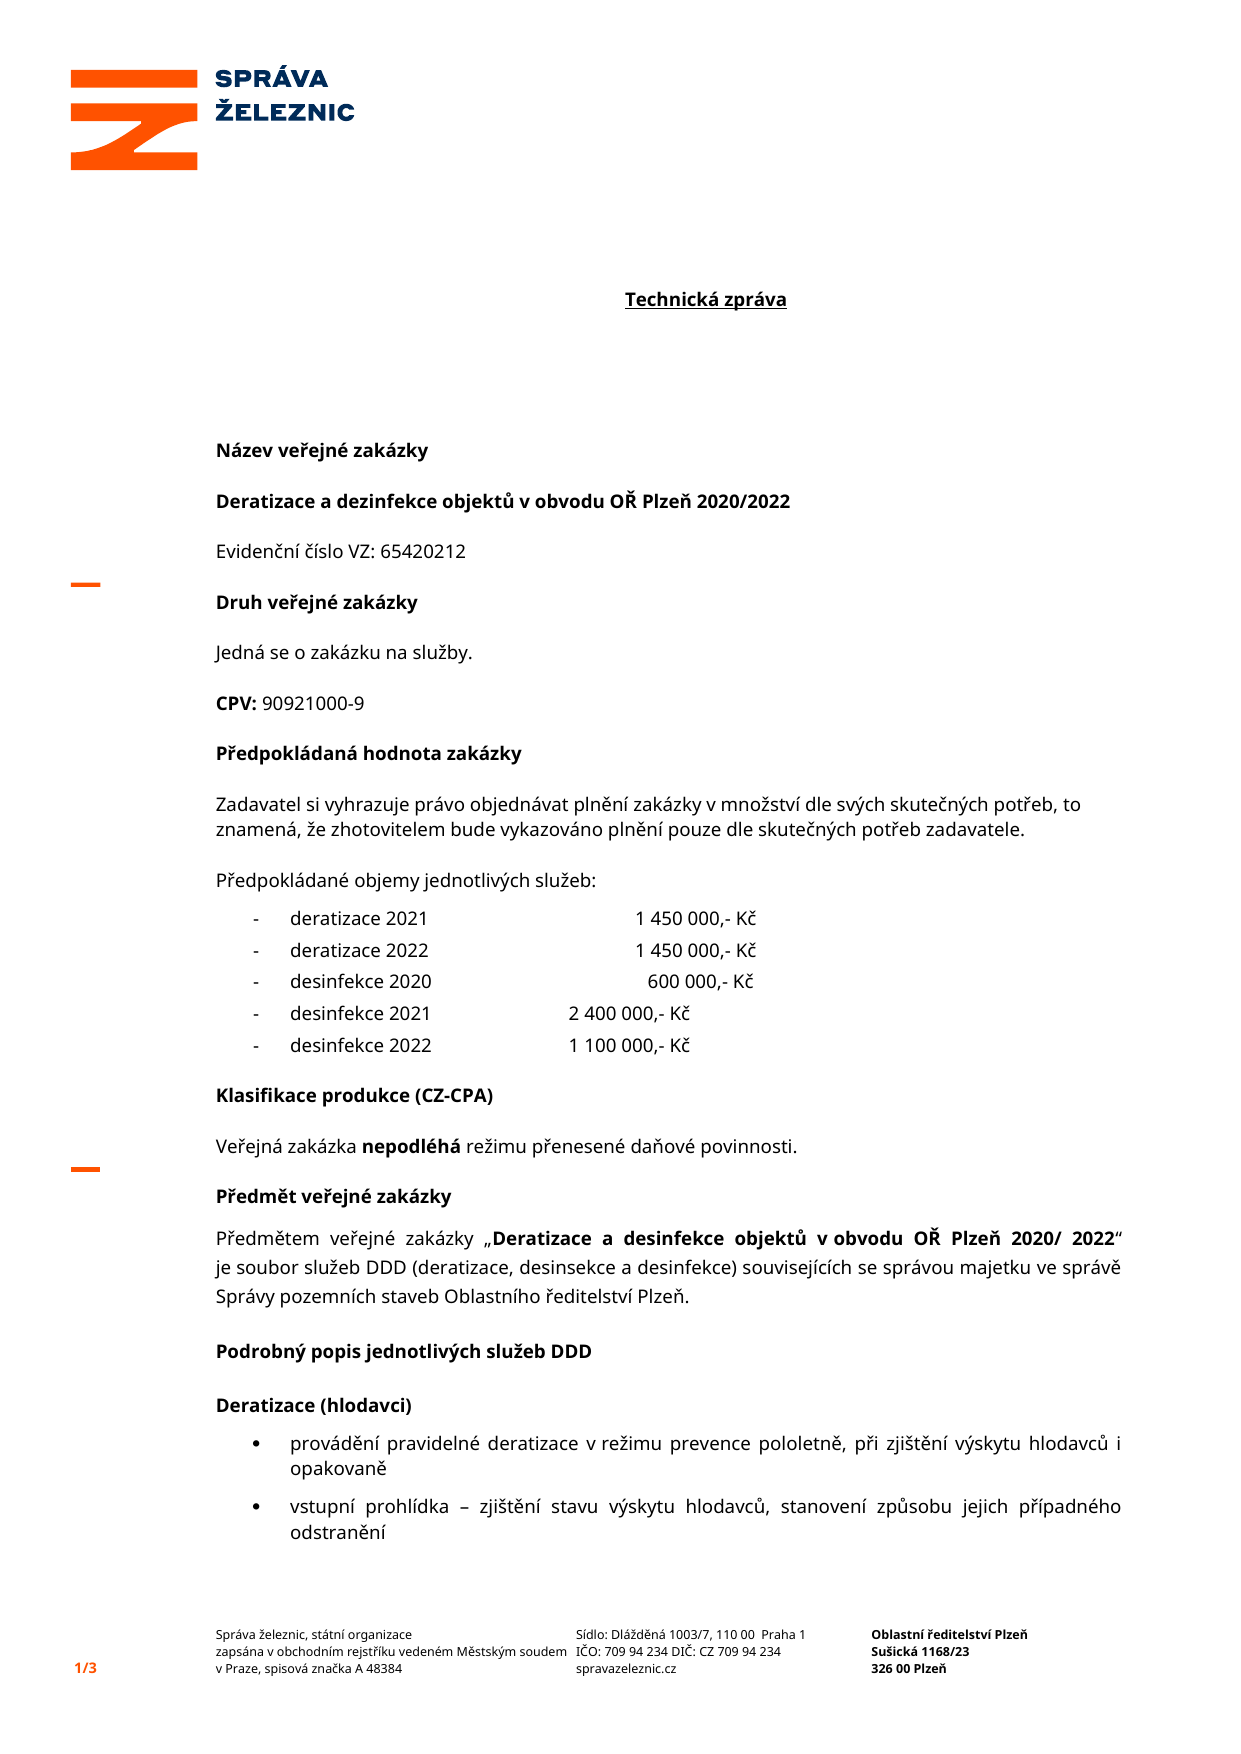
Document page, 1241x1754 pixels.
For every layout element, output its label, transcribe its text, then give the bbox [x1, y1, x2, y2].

text Evidenční číslo VZ: 65420212 [216, 538, 1122, 564]
text Předmět veřejné zakázky [216, 1184, 1122, 1209]
list provádění pravidelné deratizace v režimu prevence pololetně, při zjištění výskytu hlodavců i opakovaně [253, 1430, 1122, 1481]
text Deratizace (hlodavci) [216, 1388, 1122, 1418]
text Předmětem veřejné zakázky „Deratizace a desinfekce objektů v obvodu OŘ Plzeň 2020/ 2022“ je soubor služeb DDD (deratizace, desinsekce a desinfekce) souvisejících se správou majetku ve správě Správy pozemních staveb Oblastního ředitelství Plzeň. [216, 1222, 1122, 1309]
list desinfekce 2021 2 400 000,- Kč [253, 1000, 1122, 1026]
text Jedná se o zakázku na služby. [216, 639, 1122, 665]
list desinfekce 2020 600 000,- Kč [253, 969, 1122, 994]
list deratizace 2021 1 450 000,- Kč [253, 905, 1122, 931]
list desinfekce 2022 1 100 000,- Kč [253, 1032, 1122, 1058]
text Podrobný popis jednotlivých služeb DDD [216, 1334, 1122, 1363]
text Deratizace a dezinfekce objektů v obvodu OŘ Plzeň 2020/2022 [216, 488, 1122, 513]
text Zadavatel si vyhrazuje právo objednávat plnění zakázky v množství dle svých skutečných potřeb, to znamená, že zhotovitelem bude vykazováno plnění pouze dle skutečných potřeb zadavatele. [216, 791, 1122, 842]
text Klasifikace produkce (CZ-CPA) [216, 1083, 1122, 1108]
list deratizace 2022 1 450 000,- Kč [253, 937, 1122, 962]
text Název veřejné zakázky [216, 437, 1122, 463]
text Předpokládaná hodnota zakázky [216, 741, 1122, 766]
list vstupní prohlídka – zjištění stavu výskytu hlodavců, stanovení způsobu jejich případného odstranění [253, 1494, 1122, 1545]
text Technická zpráva [216, 286, 1122, 311]
text CPV: 90921000-9 [216, 690, 1122, 716]
text Druh veřejné zakázky [216, 589, 1122, 614]
text Veřejná zakázka nepodléhá režimu přenesené daňové povinnosti. [216, 1133, 1122, 1159]
text Předpokládané objemy jednotlivých služeb: [216, 867, 1122, 893]
